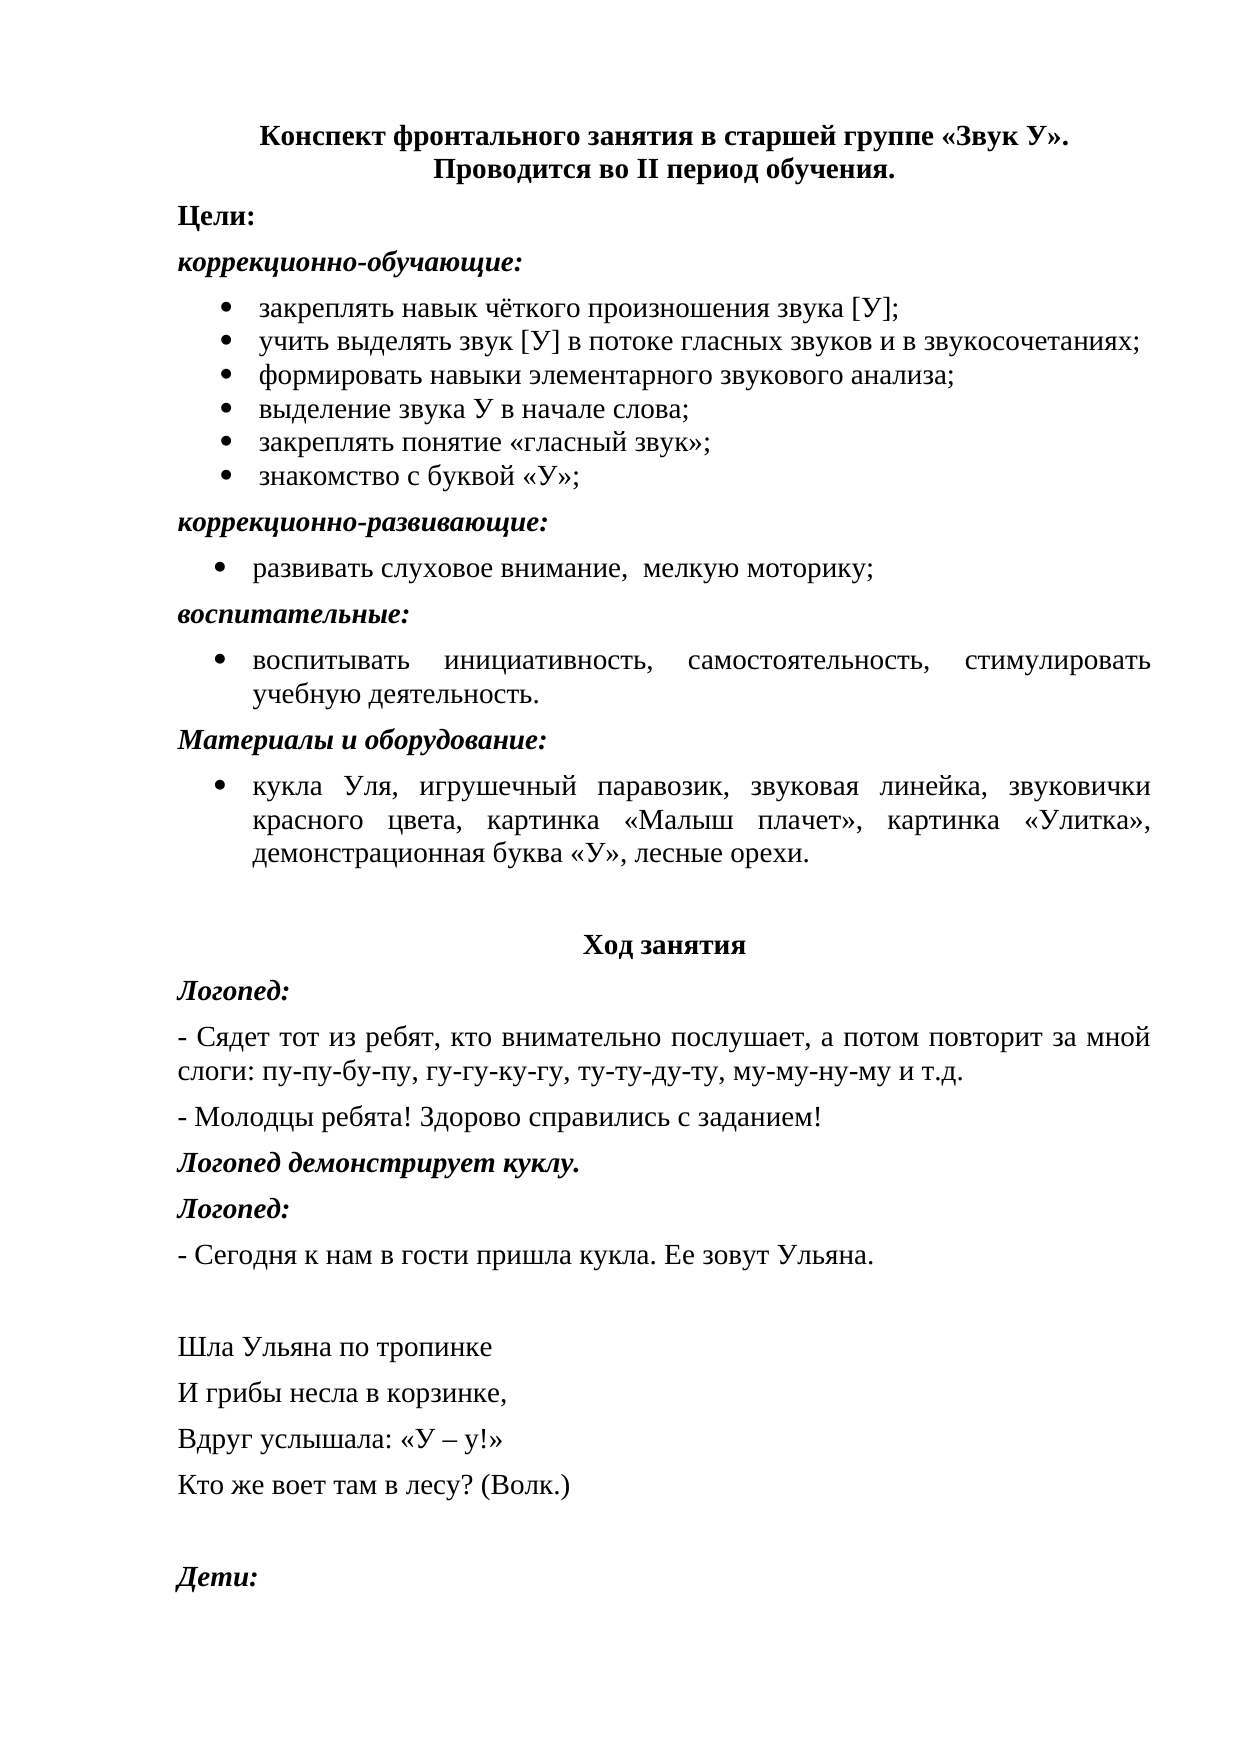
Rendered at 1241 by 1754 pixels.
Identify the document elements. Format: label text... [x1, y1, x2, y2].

text Дети: [177, 1559, 1152, 1593]
text коррекционно-развивающие: [177, 504, 1152, 538]
list учить выделять звук [У] в потоке гласных звуков и в звукосочетаниях; [221, 323, 1152, 357]
text - Сядет тот из ребят, кто внимательно послушает, а потом повторит за мной слоги: пу-пу-бу-пу, гу-гу-ку-гу, ту-ту-ду-ту, му-му-ну-му и т.д. [177, 1019, 1152, 1087]
text Конспект фронтального занятия в старшей группе «Звук У». Проводится во II период обучения. [177, 118, 1152, 185]
list воспитывать инициативность, самостоятельность, стимулировать учебную деятельность. [215, 642, 1152, 709]
text Материалы и оборудование: [177, 722, 1152, 756]
text Шла Ульяна по тропинке [177, 1329, 1152, 1363]
text воспитательные: [177, 596, 1152, 630]
text Цели: [177, 198, 1152, 231]
text - Сегодня к нам в гости пришла кукла. Ее зовут Ульяна. [177, 1237, 1152, 1271]
list формировать навыки элементарного звукового анализа; [221, 357, 1152, 391]
text Логопед: [177, 1191, 1152, 1225]
text Вдруг услышала: «У – у!» [177, 1421, 1152, 1455]
list закреплять навык чёткого произношения звука [У]; [221, 290, 1152, 323]
text И грибы несла в корзинке, [177, 1375, 1152, 1409]
list знакомство с буквой «У»; [221, 458, 1152, 492]
text Кто же воет там в лесу? (Волк.) [177, 1467, 1152, 1501]
text Ход занятия [177, 927, 1152, 961]
list выделение звука У в начале слова; [221, 391, 1152, 424]
text коррекционно-обучающие: [177, 244, 1152, 277]
text Логопед: [177, 973, 1152, 1007]
text - Молодцы ребята! Здорово справились с заданием! [177, 1099, 1152, 1133]
list кукла Уля, игрушечный паравозик, звуковая линейка, звуковички красного цвета, картинка «Малыш плачет», картинка «Улитка», демонстрационная буква «У», лесные орехи. [215, 768, 1152, 869]
list закреплять понятие «гласный звук»; [221, 424, 1152, 458]
text Логопед демонстрирует куклу. [177, 1145, 1152, 1179]
list развивать слуховое внимание, мелкую моторику; [215, 550, 1152, 584]
